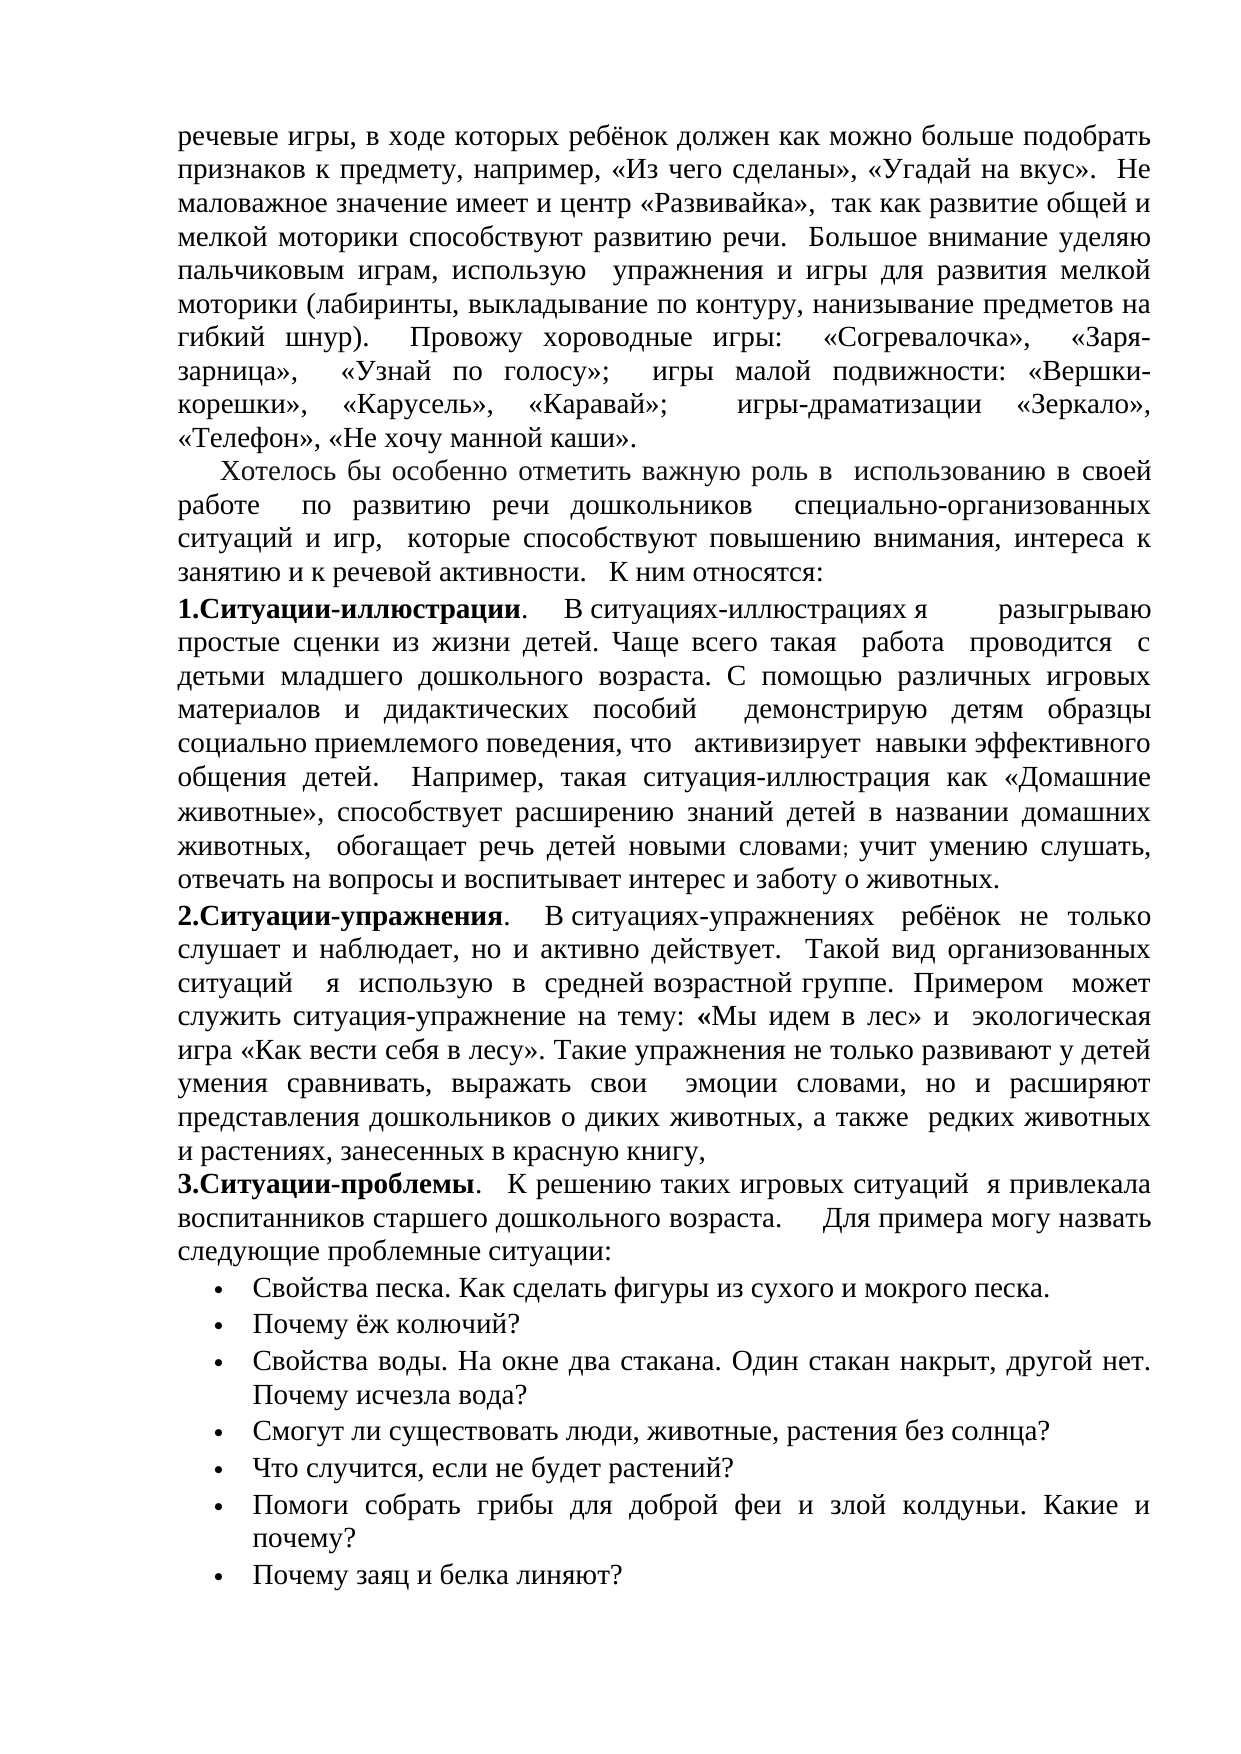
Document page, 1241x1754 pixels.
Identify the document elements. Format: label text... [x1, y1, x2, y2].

text 2.Ситуации-упражнения. В ситуациях-упражнениях ребёнок не только слушает и наблюдает, но и активно действует. Такой вид организованных ситуаций я использую в средней возрастной группе. Примером может служить ситуация-упражнение на тему: «Мы идем в лес» и экологическая игра «Как вести себя в лесу». Такие упражнения не только развивают у детей умения сравнивать, выражать свои эмоции словами, но и расширяют представления дошкольников о диких животных, а также редких животных и растениях, занесенных в красную книгу, [177, 965, 1152, 1166]
list Смогут ли существовать люди, животные, растения без солнца? [215, 1413, 1152, 1447]
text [177, 118, 1152, 453]
list Почему ёж колючий? [215, 1307, 1152, 1340]
text 3.Ситуации-проблемы. К решению таких игровых ситуаций я привлекала воспитанников старшего дошкольного возраста. Для примера могу назвать следующие проблемные ситуации: [177, 1166, 1152, 1267]
list Свойства воды. На окне два стакана. Один стакан накрыт, другой нет. Почему исчезла вода? [215, 1343, 1152, 1410]
list Почему заяц и белка линяют? [215, 1557, 1152, 1591]
list Что случится, если не будет растений? [215, 1450, 1152, 1484]
list Помоги собрать грибы для доброй феи и злой колдуньи. Какие и почему? [215, 1487, 1152, 1554]
text 1.Ситуации-иллюстрации. В ситуациях-иллюстрациях я разыгрываю простые сценки из жизни детей. Чаще всего такая работа проводится с детьми младшего дошкольного возраста. С помощью различных игровых материалов и дидактических пособий демонстрирую детям образцы социально приемлемого поведения, что активизирует навыки эффективного общения детей. Например, такая ситуация-иллюстрация как «Домашние животные», способствует расширению знаний детей в названии домашних животных, обогащает речь детей новыми словами; учит умению слушать, отвечать на вопросы и воспитывает интерес и заботу о животных. [177, 758, 1152, 895]
list Свойства песка. Как сделать фигуры из сухого и мокрого песка. [215, 1270, 1152, 1303]
text Хотелось бы особенно отметить важную роль в использованию в своей работе по развитию речи дошкольников специально-организованных ситуаций и игр, которые способствуют повышению внимания, интереса к занятию и к речевой активности. К ним относятся: [177, 453, 1152, 588]
